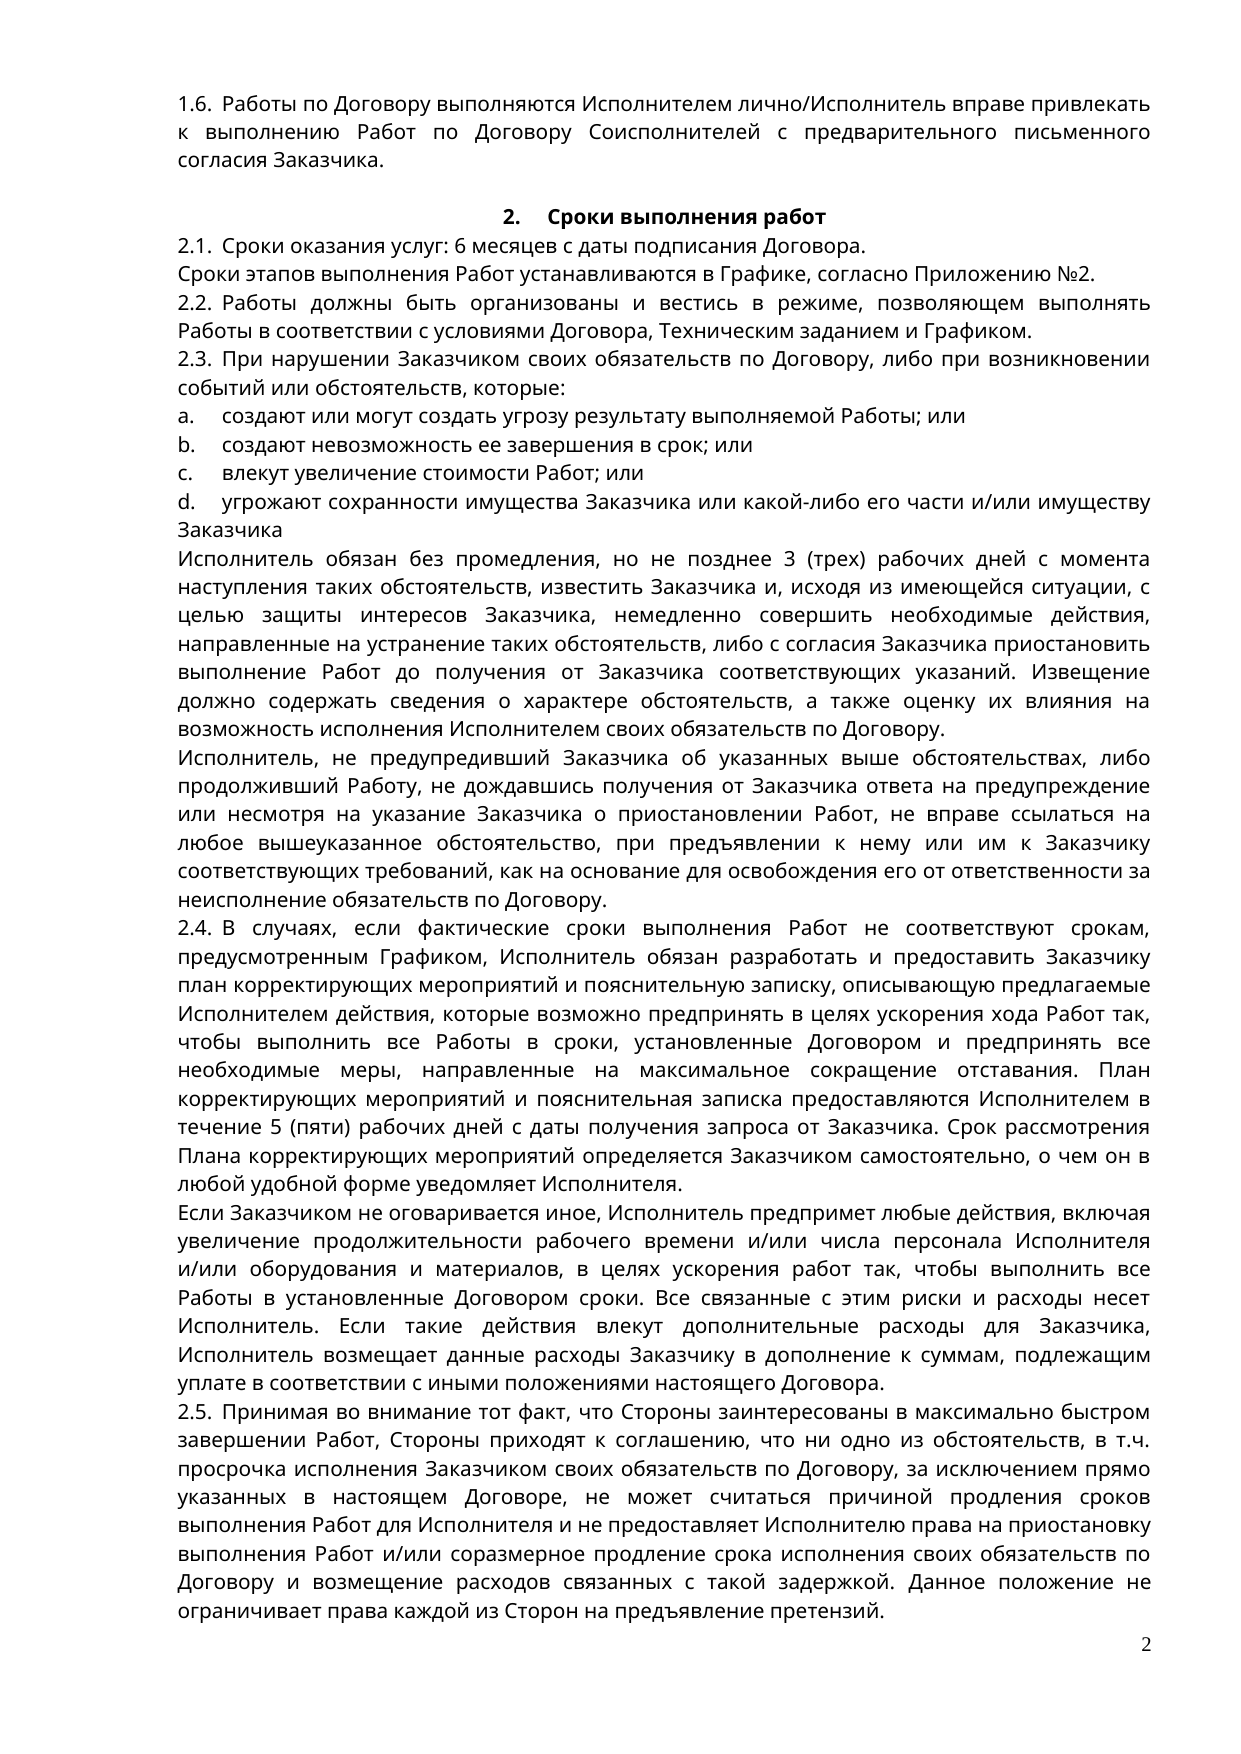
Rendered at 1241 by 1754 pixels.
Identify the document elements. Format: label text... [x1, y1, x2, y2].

list Сроки этапов выполнения Работ устанавливаются в Графике, согласно Приложению №2. [177, 259, 1152, 288]
list Сроки оказания услуг: 6 месяцев с даты подписания Договора. [177, 231, 1152, 259]
text Исполнитель, не предупредивший Заказчика об указанных выше обстоятельствах, либо продолживший Работу, не дождавшись получения от Заказчика ответа на предупреждение или несмотря на указание Заказчика о приостановлении Работ, не вправе ссылаться на любое вышеуказанное обстоятельство, при предъявлении к нему или им к Заказчику соответствующих требований, как на основание для освобождения его от ответственности за неисполнение обязательств по Договору. [177, 743, 1152, 913]
text Если Заказчиком не оговаривается иное, Исполнитель предпримет любые действия, включая увеличение продолжительности рабочего времени и/или числа персонала Исполнителя и/или оборудования и материалов, в целях ускорения работ так, чтобы выполнить все Работы в установленные Договором сроки. Все связанные с этим риски и расходы несет Исполнитель. Если такие действия влекут дополнительные расходы для Заказчика, Исполнитель возмещает данные расходы Заказчику в дополнение к суммам, подлежащим уплате в соответствии с иными положениями настоящего Договора. [177, 1198, 1152, 1397]
list Работы по Договору выполняются Исполнителем лично/Исполнитель вправе привлекать к выполнению Работ по Договору Соисполнителей с предварительного письменного согласия Заказчика. [177, 89, 1152, 174]
list Исполнитель обязан без промедления, но не позднее 3 (трех) рабочих дней с момента наступления таких обстоятельств, известить Заказчика и, исходя из имеющейся ситуации, с целью защиты интересов Заказчика, немедленно совершить необходимые действия, направленные на устранение таких обстоятельств, либо с согласия Заказчика приостановить выполнение Работ до получения от Заказчика соответствующих указаний. Извещение должно содержать сведения о характере обстоятельств, а также оценку их влияния на возможность исполнения Исполнителем своих обязательств по Договору. [177, 544, 1152, 743]
list Принимая во внимание тот факт, что Стороны заинтересованы в максимально быстром завершении Работ, Стороны приходят к соглашению, что ни одно из обстоятельств, в т.ч. просрочка исполнения Заказчиком своих обязательств по Договору, за исключением прямо указанных в настоящем Договоре, не может считаться причиной продления сроков выполнения Работ для Исполнителя и не предоставляет Исполнителю права на приостановку выполнения Работ и/или соразмерное продление срока исполнения своих обязательств по Договору и возмещение расходов связанных с такой задержкой. Данное положение не ограничивает права каждой из Сторон на предъявление претензий. [177, 1397, 1152, 1624]
list Работы должны быть организованы и вестись в режиме, позволяющем выполнять Работы в соответствии с условиями Договора, Техническим заданием и Графиком. [177, 288, 1152, 344]
list В случаях, если фактические сроки выполнения Работ не соответствуют срокам, предусмотренным Графиком, Исполнитель обязан разработать и предоставить Заказчику план корректирующих мероприятий и пояснительную записку, описывающую предлагаемые Исполнителем действия, которые возможно предпринять в целях ускорения хода Работ так, чтобы выполнить все Работы в сроки, установленные Договором и предпринять все необходимые меры, направленные на максимальное сокращение отставания. План корректирующих мероприятий и пояснительная записка предоставляются Исполнителем в течение 5 (пяти) рабочих дней с даты получения запроса от Заказчика. Срок рассмотрения Плана корректирующих мероприятий определяется Заказчиком самостоятельно, о чем он в любой удобной форме уведомляет Исполнителя. [177, 913, 1152, 1198]
list При нарушении Заказчиком своих обязательств по Договору, либо при возникновении событий или обстоятельств, которые: [177, 344, 1152, 401]
list Сроки выполнения работ [177, 202, 1152, 231]
list создают или могут создать угрозу результату выполняемой Работы; или [177, 401, 1152, 430]
list влекут увеличение стоимости Работ; или [177, 458, 1152, 487]
list угрожают сохранности имущества Заказчика или какой-либо его части и/или имуществу Заказчика [177, 487, 1152, 544]
list создают невозможность ее завершения в срок; или [177, 430, 1152, 458]
